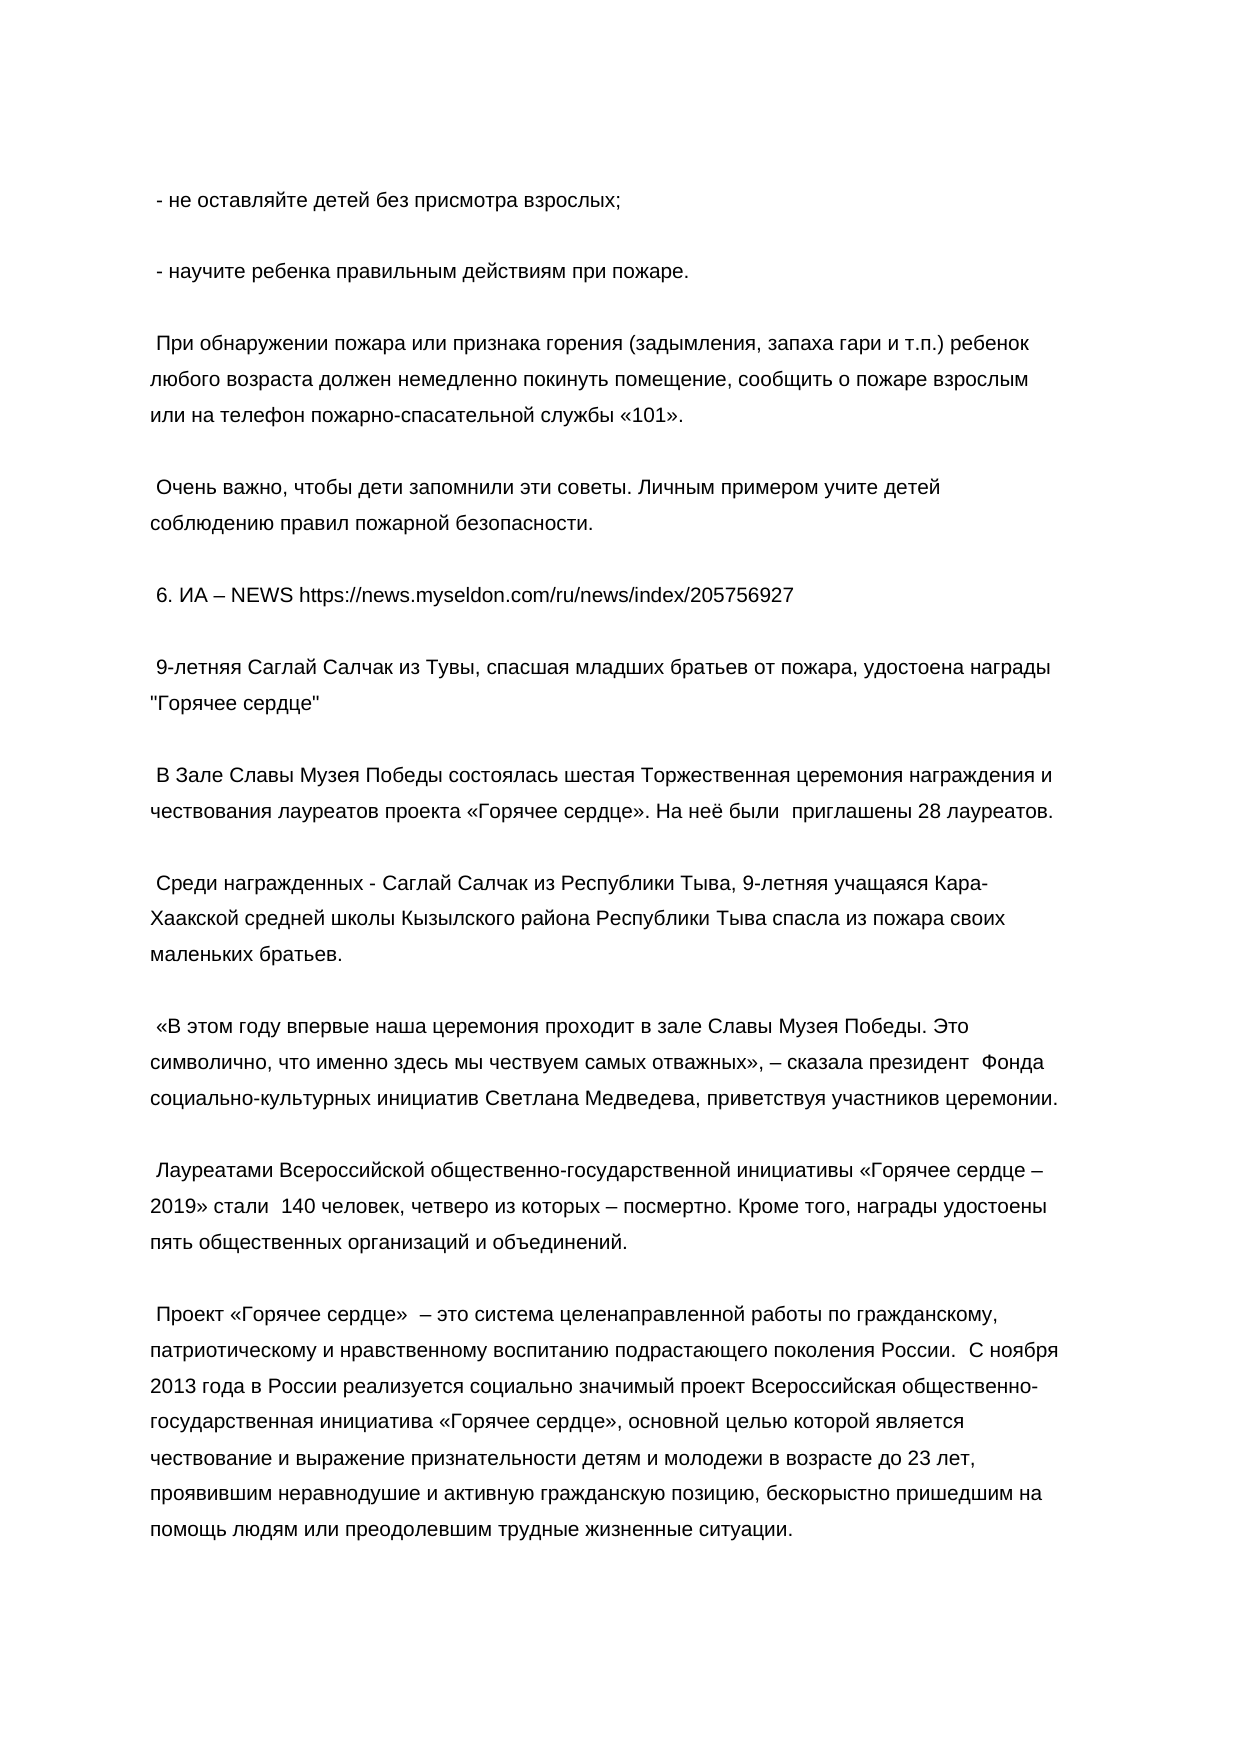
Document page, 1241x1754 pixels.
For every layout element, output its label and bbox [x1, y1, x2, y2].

table_cell [140, 150, 1078, 1577]
